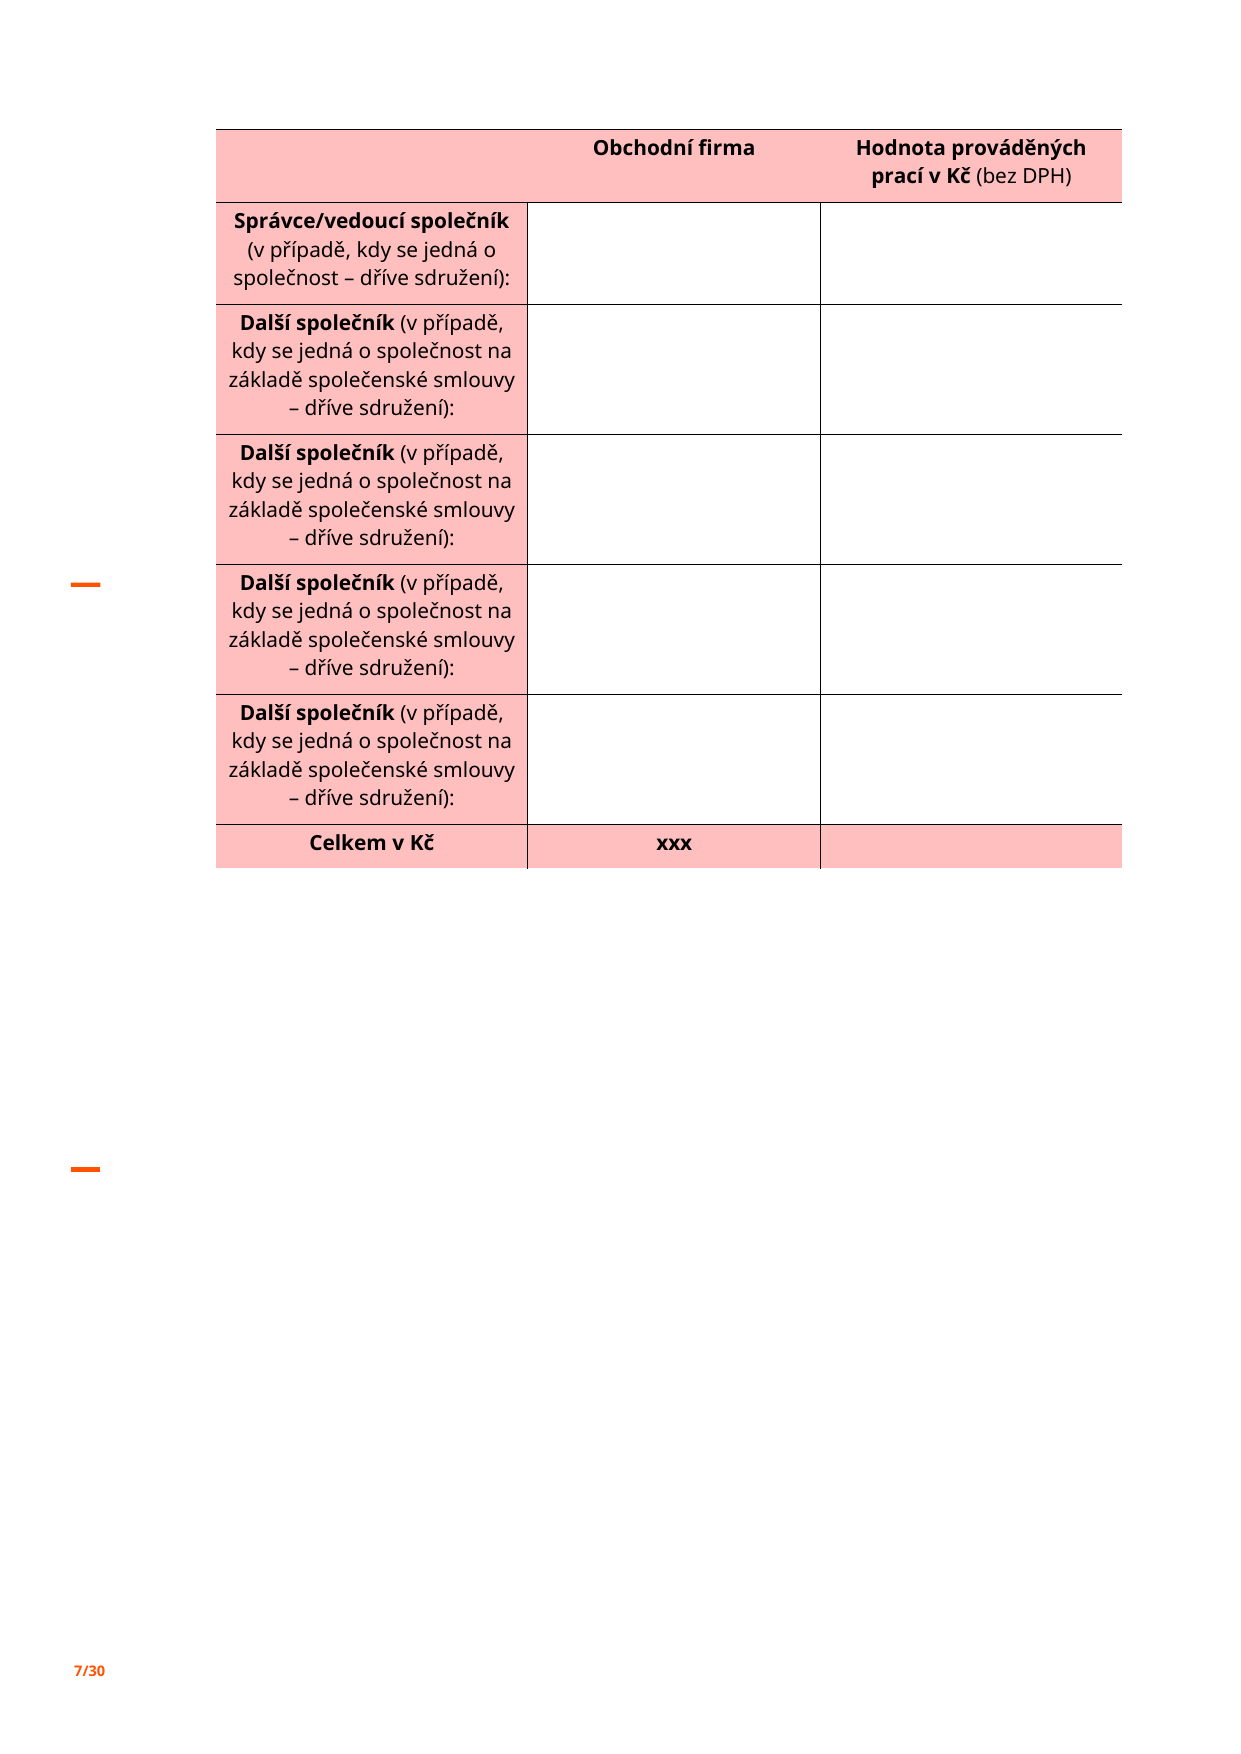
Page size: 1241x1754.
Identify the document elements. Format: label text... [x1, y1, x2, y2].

table_cell [528, 435, 820, 564]
table_cell [528, 203, 820, 304]
table_cell Další společník (v případě, kdy se jedná o společnost na základě společenské smlouvy – dříve sdružení): [216, 565, 527, 694]
table_cell [821, 435, 1122, 564]
table_cell [821, 825, 1122, 868]
table_cell [821, 565, 1122, 694]
table_cell [528, 565, 820, 694]
table_header [216, 130, 528, 202]
table_cell [821, 695, 1122, 824]
table_cell Správce/vedoucí společník (v případě, kdy se jedná o společnost – dříve sdružení): [216, 203, 527, 304]
table_cell Další společník (v případě, kdy se jedná o společnost na základě společenské smlouvy – dříve sdružení): [216, 435, 527, 564]
table_header Obchodní firma [528, 130, 820, 202]
table_header Hodnota prováděných prací v Kč (bez DPH) [820, 130, 1122, 202]
table_cell [528, 305, 820, 434]
table_cell [821, 305, 1122, 434]
table_cell Další společník (v případě, kdy se jedná o společnost na základě společenské smlouvy – dříve sdružení): [216, 695, 527, 824]
table_cell xxx [528, 825, 820, 868]
table_cell [528, 695, 820, 824]
table_cell Další společník (v případě, kdy se jedná o společnost na základě společenské smlouvy – dříve sdružení): [216, 305, 527, 434]
table_cell [821, 203, 1122, 304]
table_cell Celkem v Kč [216, 825, 527, 868]
